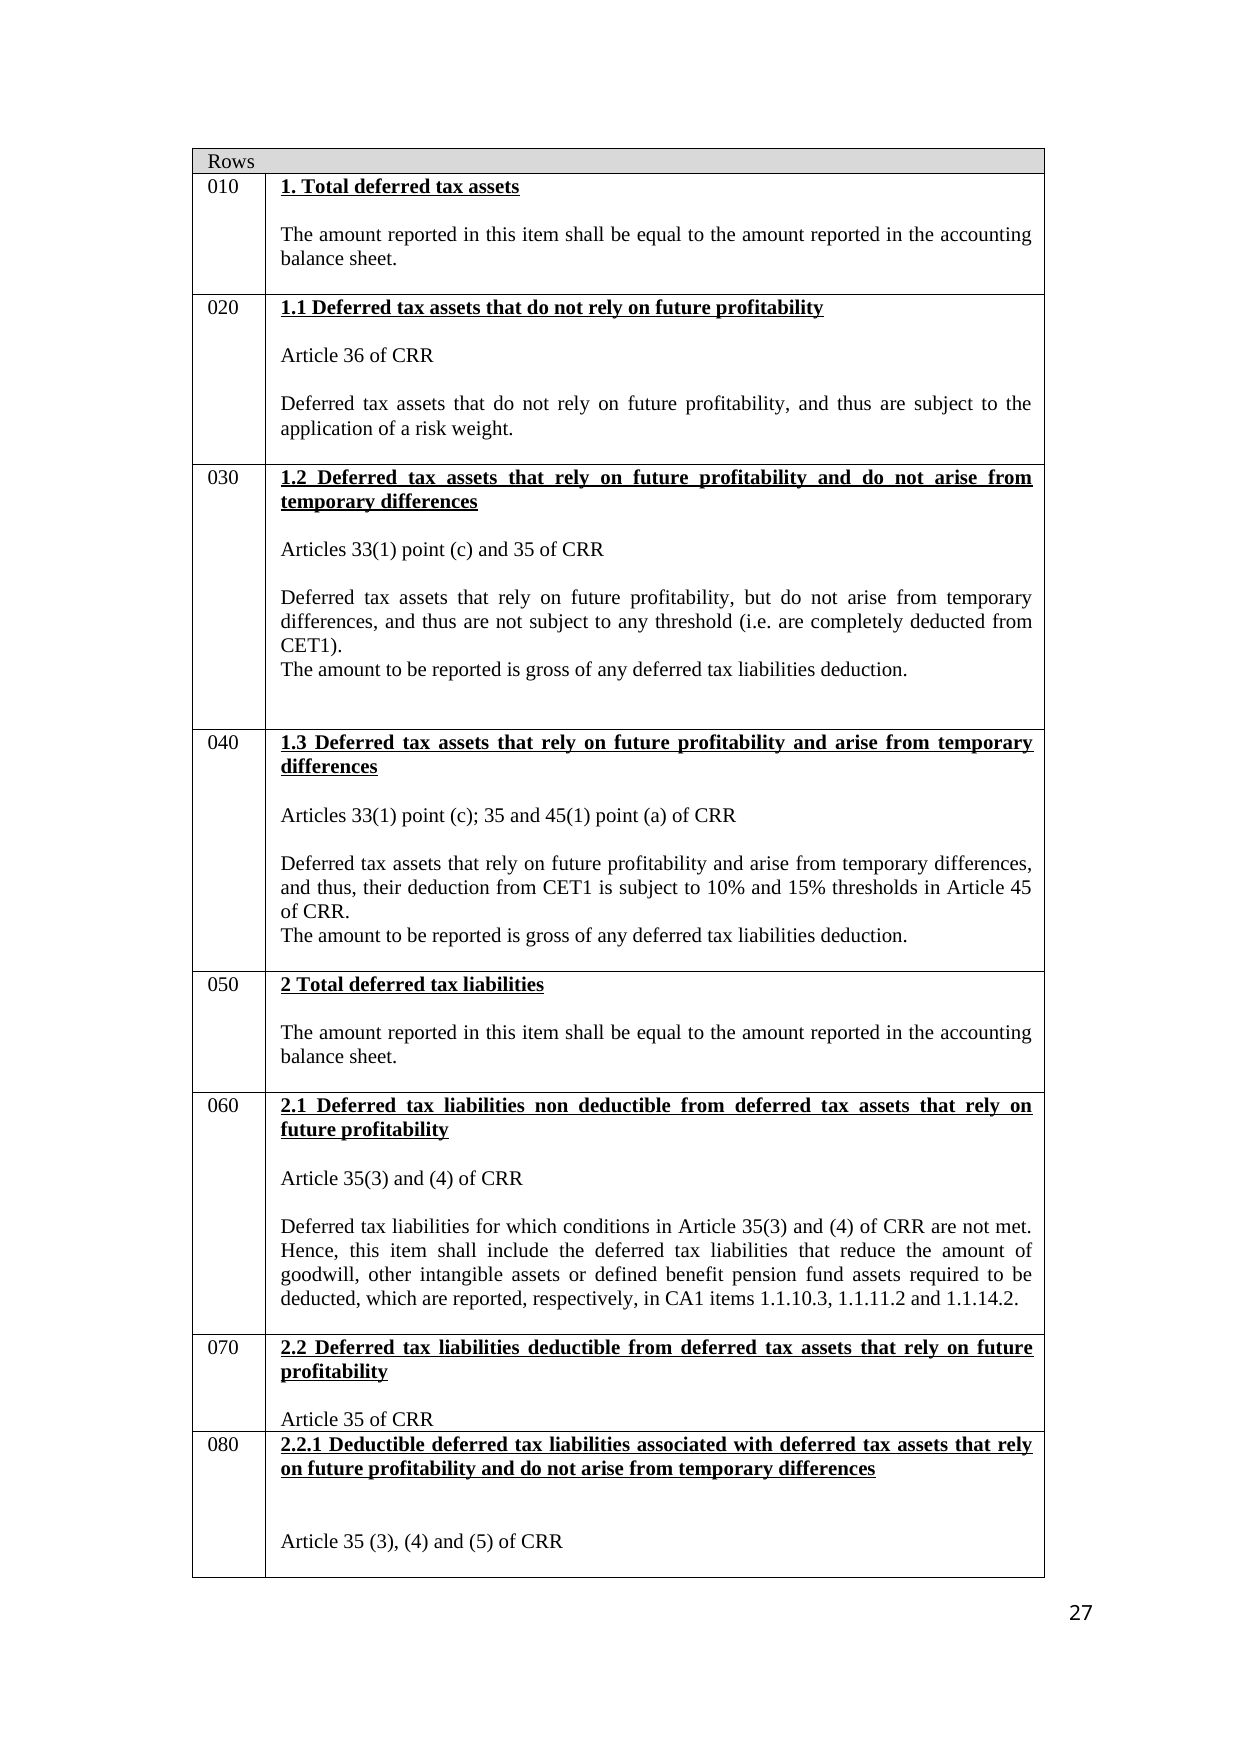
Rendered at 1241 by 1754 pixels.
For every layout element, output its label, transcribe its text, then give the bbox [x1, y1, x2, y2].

table_header Rows [193, 149, 1044, 173]
table_cell 2.1 Deferred tax liabilities non deductible from deferred tax assets that rely on future profitability Article 35(3) and (4) of CRR Deferred tax liabilities for which conditions in Article 35(3) and (4) of CRR are not met. Hence, this item shall include the deferred tax liabilities that reduce the amount of goodwill, other intangible assets or defined benefit pension fund assets required to be deducted, which are reported, respectively, in CA1 items 1.1.10.3, 1.1.11.2 and 1.1.14.2. [266, 1093, 1044, 1334]
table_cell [266, 1432, 1044, 1577]
table_cell 1.1 Deferred tax assets that do not rely on future profitability Article 36 of CRR Deferred tax assets that do not rely on future profitability, and thus are subject to the application of a risk weight. [266, 295, 1044, 463]
table_cell 1.3 Deferred tax assets that rely on future profitability and arise from temporary differences Articles 33(1) point (c); 35 and 45(1) point (a) of CRR Deferred tax assets that rely on future profitability and arise from temporary differences, and thus, their deduction from CET1 is subject to 10% and 15% thresholds in Article 45 of CRR. The amount to be reported is gross of any deferred tax liabilities deduction. [266, 730, 1044, 971]
table_cell 1.2 Deferred tax assets that rely on future profitability and do not arise from temporary differences Articles 33(1) point (c) and 35 of CRR Deferred tax assets that rely on future profitability, but do not arise from temporary differences, and thus are not subject to any threshold (i.e. are completely deducted from CET1). The amount to be reported is gross of any deferred tax liabilities deduction. [266, 465, 1044, 729]
table_cell 020 [193, 295, 265, 463]
table_cell 030 [193, 465, 265, 729]
table_cell 2.2 Deferred tax liabilities deductible from deferred tax assets that rely on future profitability Article 35 of CRR [266, 1335, 1044, 1431]
table_cell 1. Total deferred tax assets The amount reported in this item shall be equal to the amount reported in the accounting balance sheet. [266, 174, 1044, 294]
table_cell 070 [193, 1335, 265, 1431]
table_cell 050 [193, 972, 265, 1092]
table_cell 040 [193, 730, 265, 971]
table_cell 080 [193, 1432, 265, 1577]
table_cell 2 Total deferred tax liabilities The amount reported in this item shall be equal to the amount reported in the accounting balance sheet. [266, 972, 1044, 1092]
table_cell 010 [193, 174, 265, 294]
table_cell 060 [193, 1093, 265, 1334]
